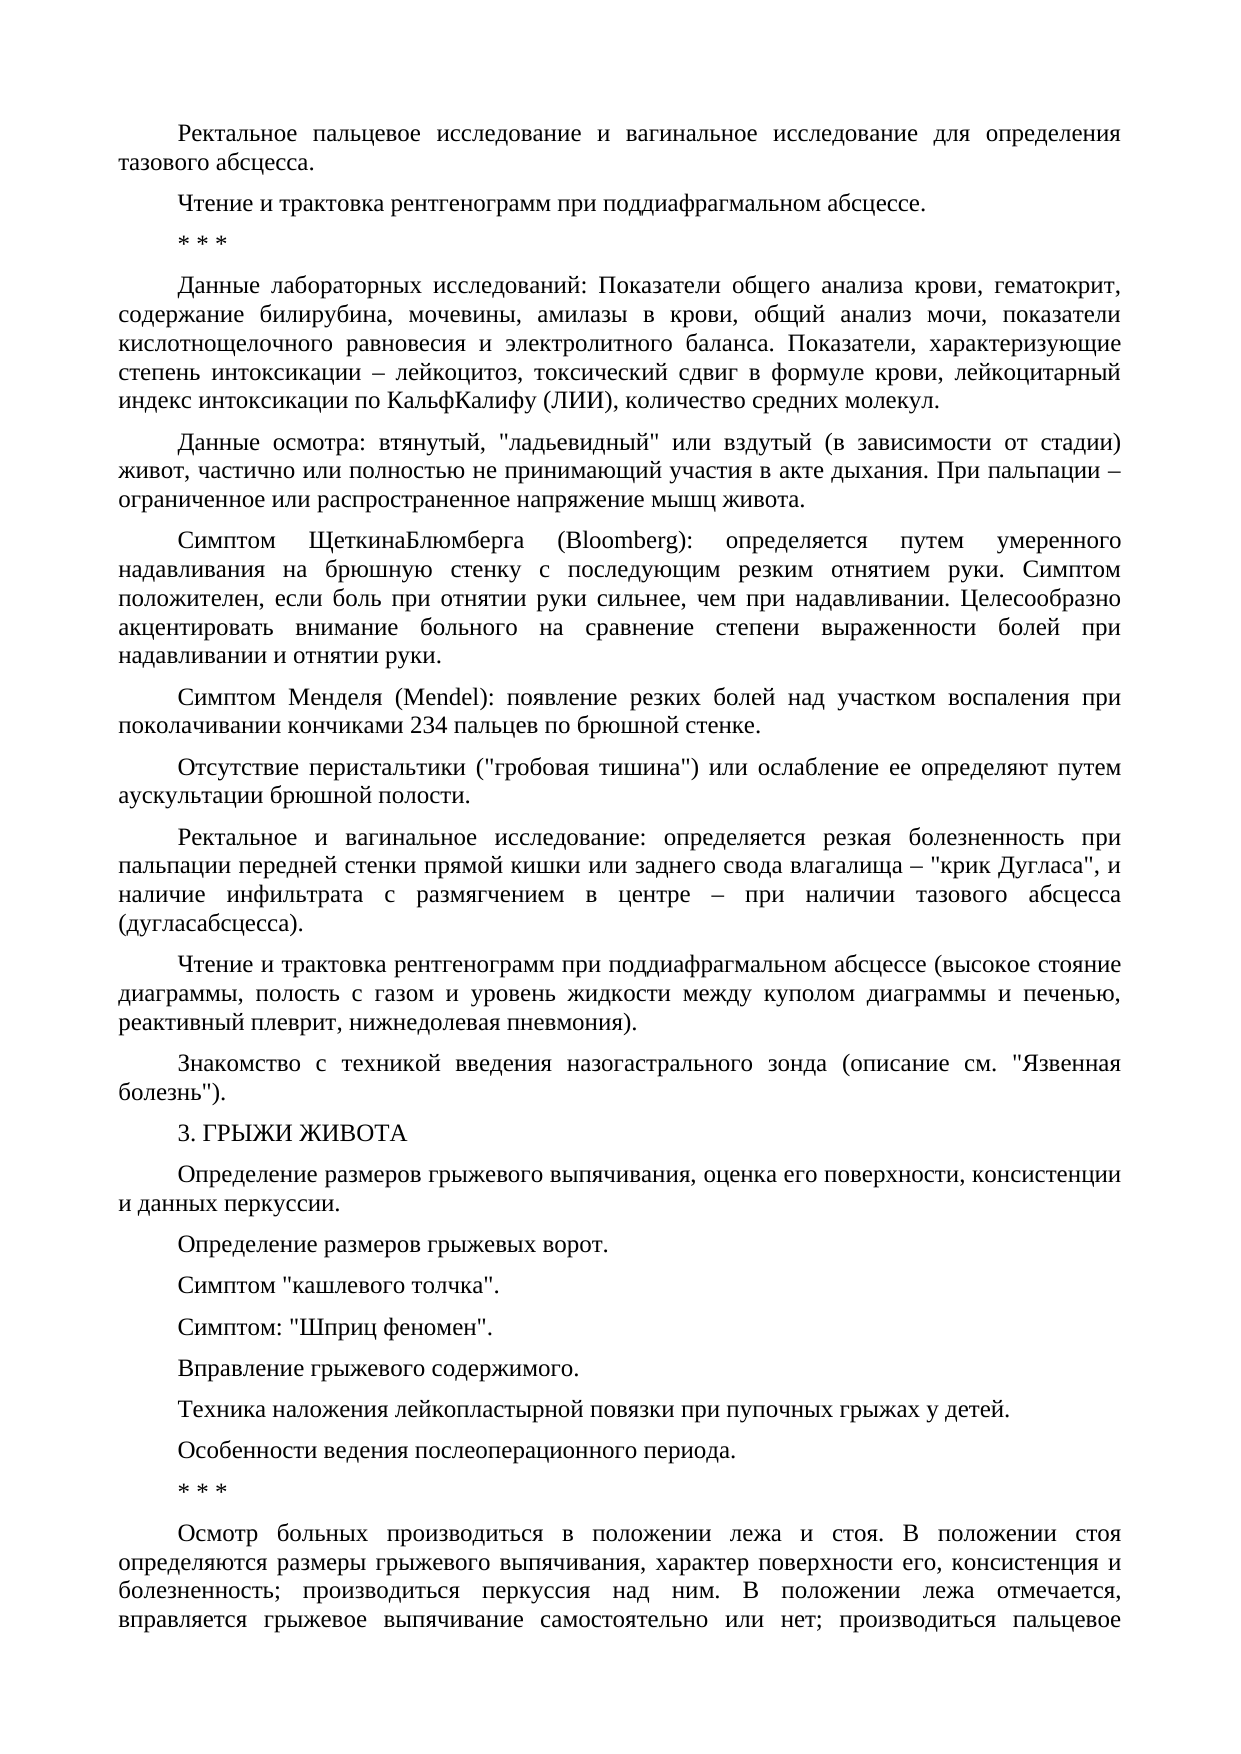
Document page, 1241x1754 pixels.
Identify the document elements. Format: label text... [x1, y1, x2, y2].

text Отсутствие перистальтики ("гробовая тишина") или ослабление ее определяют путем аускультации брюшной полости. [118, 752, 1122, 809]
text Определение размеров грыжевых ворот. [118, 1229, 1122, 1258]
text Знакомство с техникой введения назогастрального зонда (описание см. "Язвенная болезнь"). [118, 1048, 1122, 1106]
text Чтение и трактовка рентгенограмм при поддиафрагмальном абсцессе. [118, 188, 1122, 217]
text Симптом ЩеткинаБлюмберга (Bloomberg): определяется путем умеренного надавливания на брюшную стенку с последующим резким отнятием руки. Симптом положителен, если боль при отнятии руки сильнее, чем при надавливании. Целесообразно акцентировать внимание больного на сравнение степени выраженности болей при надавливании и отнятии руки. [118, 526, 1122, 669]
text Симптом Менделя (Mendel): появление резких болей над участком воспаления при поколачивании кончиками 234 пальцев по брюшной стенке. [118, 682, 1122, 739]
text * * * [118, 1477, 1122, 1506]
text 3. ГРЫЖИ ЖИВОТА [118, 1118, 1122, 1147]
text Определение размеров грыжевого выпячивания, оценка его поверхности, консистенции и данных перкуссии. [118, 1159, 1122, 1217]
text Техника наложения лейкопластырной повязки при пупочных грыжах у детей. [118, 1394, 1122, 1423]
text Чтение и трактовка рентгенограмм при поддиафрагмальном абсцессе (высокое стояние диаграммы, полость с газом и уровень жидкости между куполом диаграммы и печенью, реактивный плеврит, нижнедолевая пневмония). [118, 949, 1122, 1036]
text Данные осмотра: втянутый, "ладьевидный" или вздутый (в зависимости от стадии) живот, частично или полностью не принимающий участия в акте дыхания. При пальпации – ограниченное или распространенное напряжение мышц живота. [118, 427, 1122, 513]
text Особенности ведения послеоперационного периода. [118, 1436, 1122, 1464]
text * * * [118, 229, 1122, 258]
text Симптом: "Шприц феномен". [118, 1312, 1122, 1341]
text Симптом "кашлевого толчка". [118, 1271, 1122, 1299]
text Данные лабораторных исследований: Показатели общего анализа крови, гематокрит, содержание билирубина, мочевины, амилазы в крови, общий анализ мочи, показатели кислотнощелочного равновесия и электролитного баланса. Показатели, характеризующие степень интоксикации – лейкоцитоз, токсический сдвиг в формуле крови, лейкоцитарный индекс интоксикации по КальфКалифу (ЛИИ), количество средних молекул. [118, 271, 1122, 414]
text Вправление грыжевого содержимого. [118, 1353, 1122, 1382]
text Ректальное пальцевое исследование и вагинальное исследование для определения тазового абсцесса. [118, 118, 1122, 176]
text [118, 1518, 1122, 1633]
text Ректальное и вагинальное исследование: определяется резкая болезненность при пальпации передней стенки прямой кишки или заднего свода влагалища – "крик Дугласа", и наличие инфильтрата с размягчением в центре – при наличии тазового абсцесса (дугласабсцесса). [118, 822, 1122, 937]
